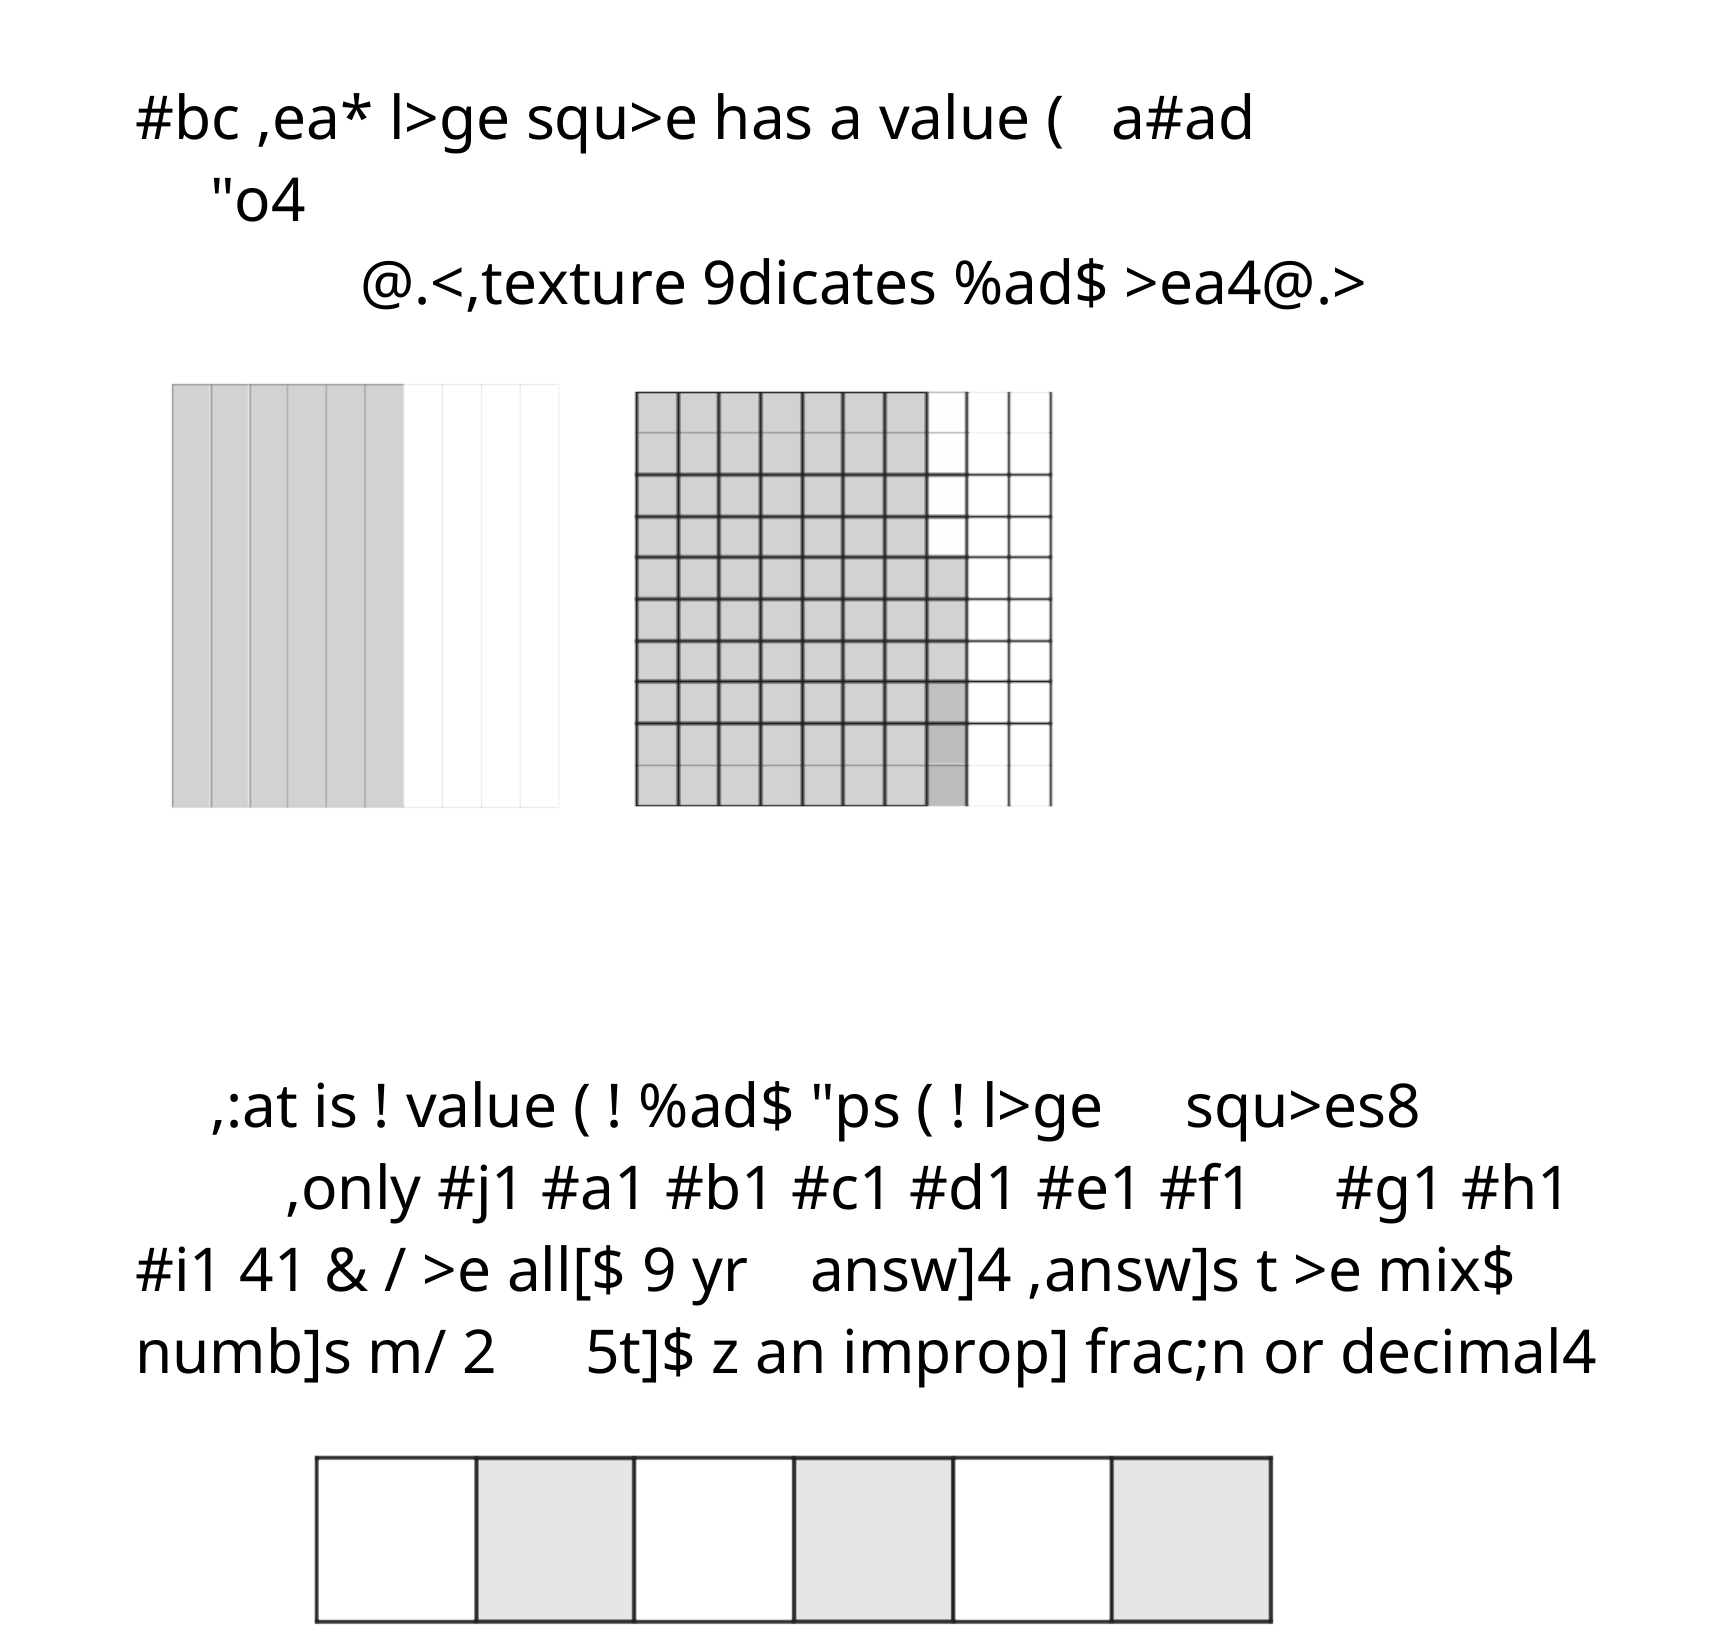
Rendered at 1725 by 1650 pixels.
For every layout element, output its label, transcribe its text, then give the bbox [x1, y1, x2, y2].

text ,only #j1 #a1 #b1 #c1 #d1 #e1 #f1 #g1 #h1 #i1 41 & / >e all[$ 9 yr answ]4 ,answ]s t >e mix$ numb]s m/ 2 5t]$ z an improp] frac;n or decimal4 [135, 1145, 1650, 1392]
text #bc ,ea* l>ge squ>e has a value ( a#ad [135, 75, 1650, 157]
text ,:at is ! value ( ! %ad$ "ps ( ! l>ge squ>es8 [135, 1062, 1650, 1145]
text @.<,texture 9dicates %ad$ >ea4@.> [135, 239, 1650, 322]
text "o4 [135, 157, 1650, 239]
